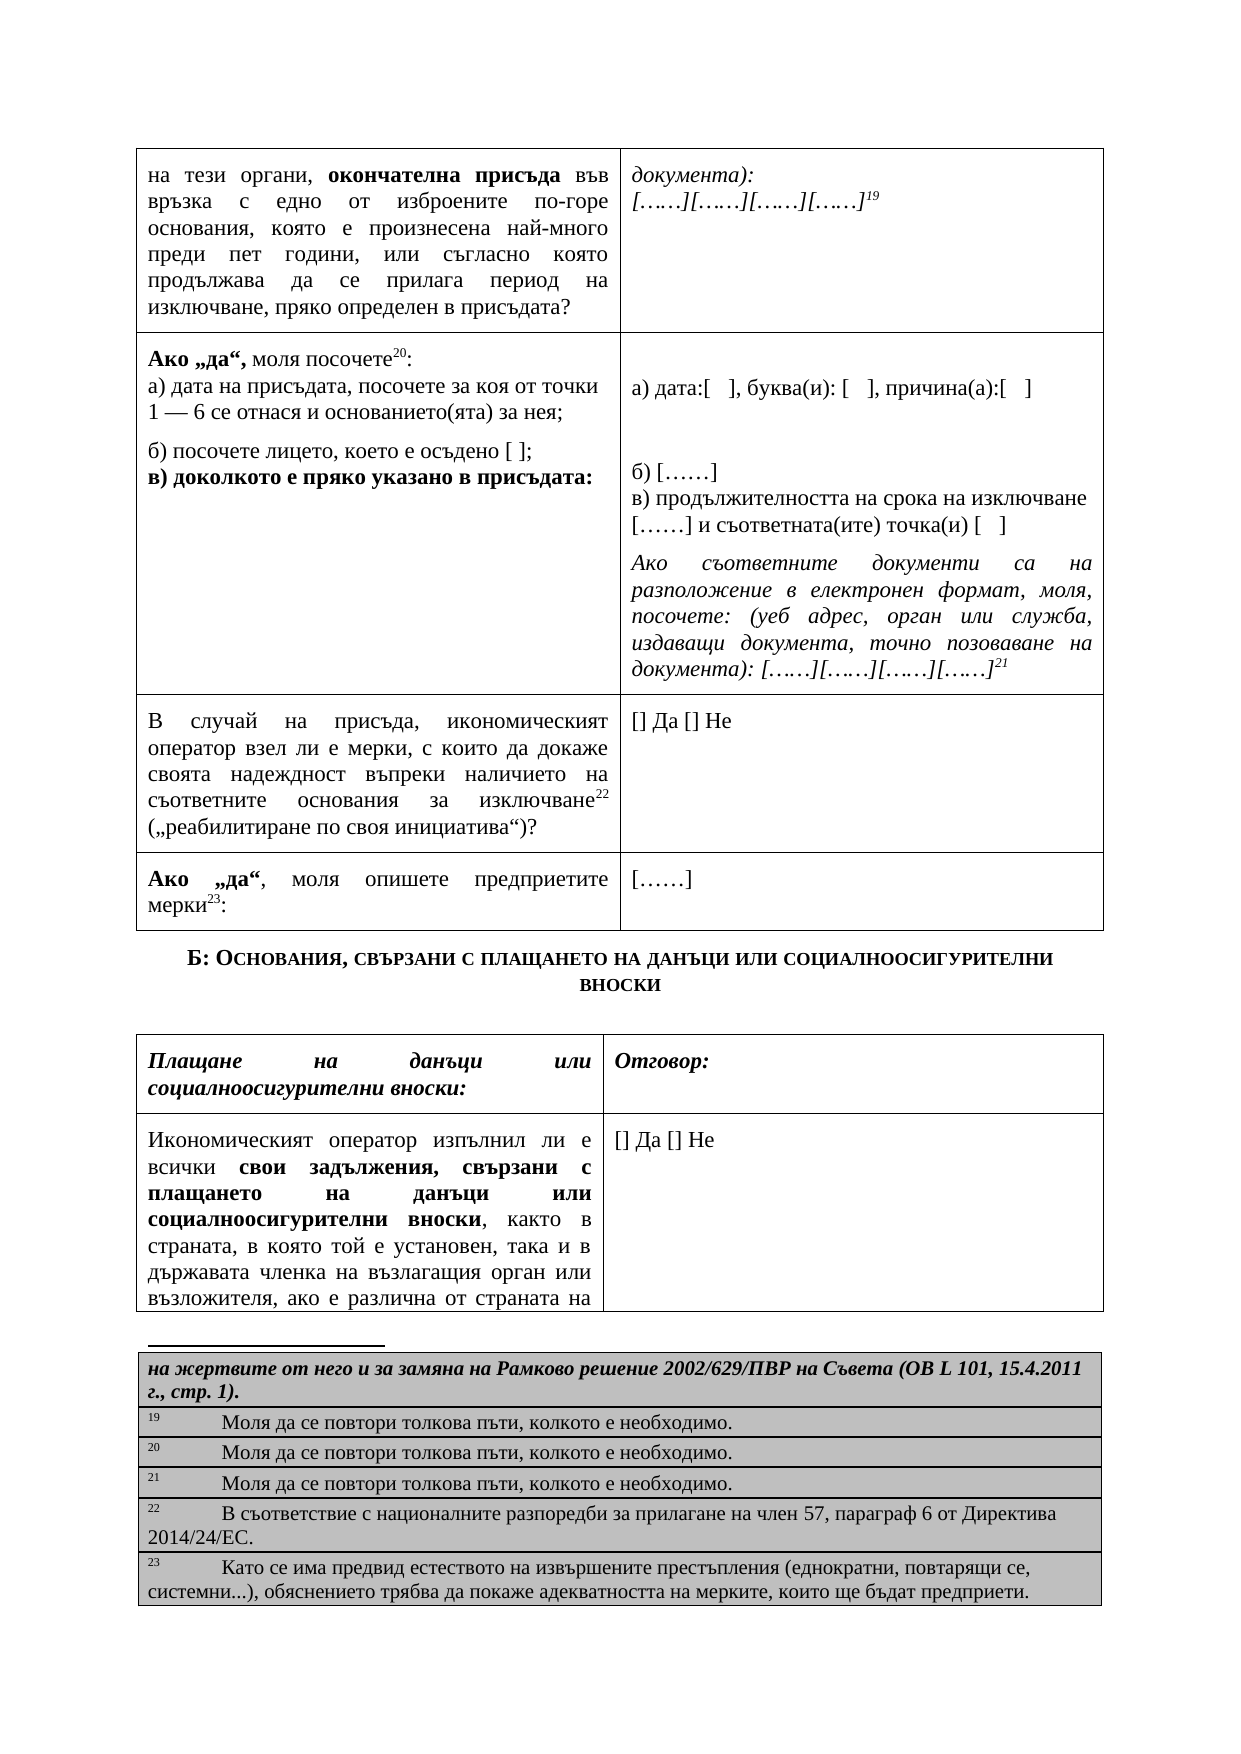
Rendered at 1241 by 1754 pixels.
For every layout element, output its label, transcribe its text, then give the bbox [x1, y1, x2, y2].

table_cell [……] [621, 853, 1103, 930]
table_cell [] Да [] Не [604, 1114, 1103, 1311]
table_cell Ако „да“, моля опишете предприетите мерки: [137, 853, 620, 930]
table_cell [] Да [] Не [621, 695, 1103, 852]
table_cell [] Да [] Не Ако съответните документи са на разположение в електронен формат, моля, посочете: (уеб адрес, орган или служба, издаващи документа, точно позоваване на документа): [……][……][……][……] [621, 149, 1103, 332]
table_header Плащане на данъци или социалноосигурителни вноски: [137, 1035, 603, 1113]
table_cell a) дата:[ ], буква(и): [ ], причина(а):[ ] б) [……] в) продължителността на срока на изключване [……] и съответната(ите) точка(и) [ ] Ако съответните документи са на разположение в електронен формат, моля, посочете: (уеб адрес, орган или служба, издаващи документа, точно позоваване на документа): [……][……][……][……] [621, 333, 1103, 694]
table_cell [137, 1114, 603, 1311]
table_cell Ако „да“, моля посочете: а) дата на присъдата, посочете за коя от точки 1 — 6 се отнася и основанието(ята) за нея; б) посочете лицето, което е осъдено [ ]; в) доколкото е пряко указано в присъдата: [137, 333, 620, 694]
text Б: Основания, свързани с плащането на данъци или социалноосигурителни вноски [148, 944, 1093, 997]
table_cell В случай на присъда, икономическият оператор взел ли е мерки, с които да докаже своята надеждност въпреки наличието на съответните основания за изключване („реабилитиране по своя инициатива“)? [137, 695, 620, 852]
table_cell Издадена ли е по отношение на икономическия оператор или на лице, което е член на неговия административен, управителен или надзорен орган или което има правомощия да го представлява, да взема решения или да упражнява контрол в рамките на тези органи, окончателна присъда във връзка с едно от изброените по-горе основания, която е произнесена най-много преди пет години, или съгласно която продължава да се прилага период на изключване, пряко определен в присъдата? [137, 149, 620, 332]
table_header Отговор: [604, 1035, 1103, 1113]
